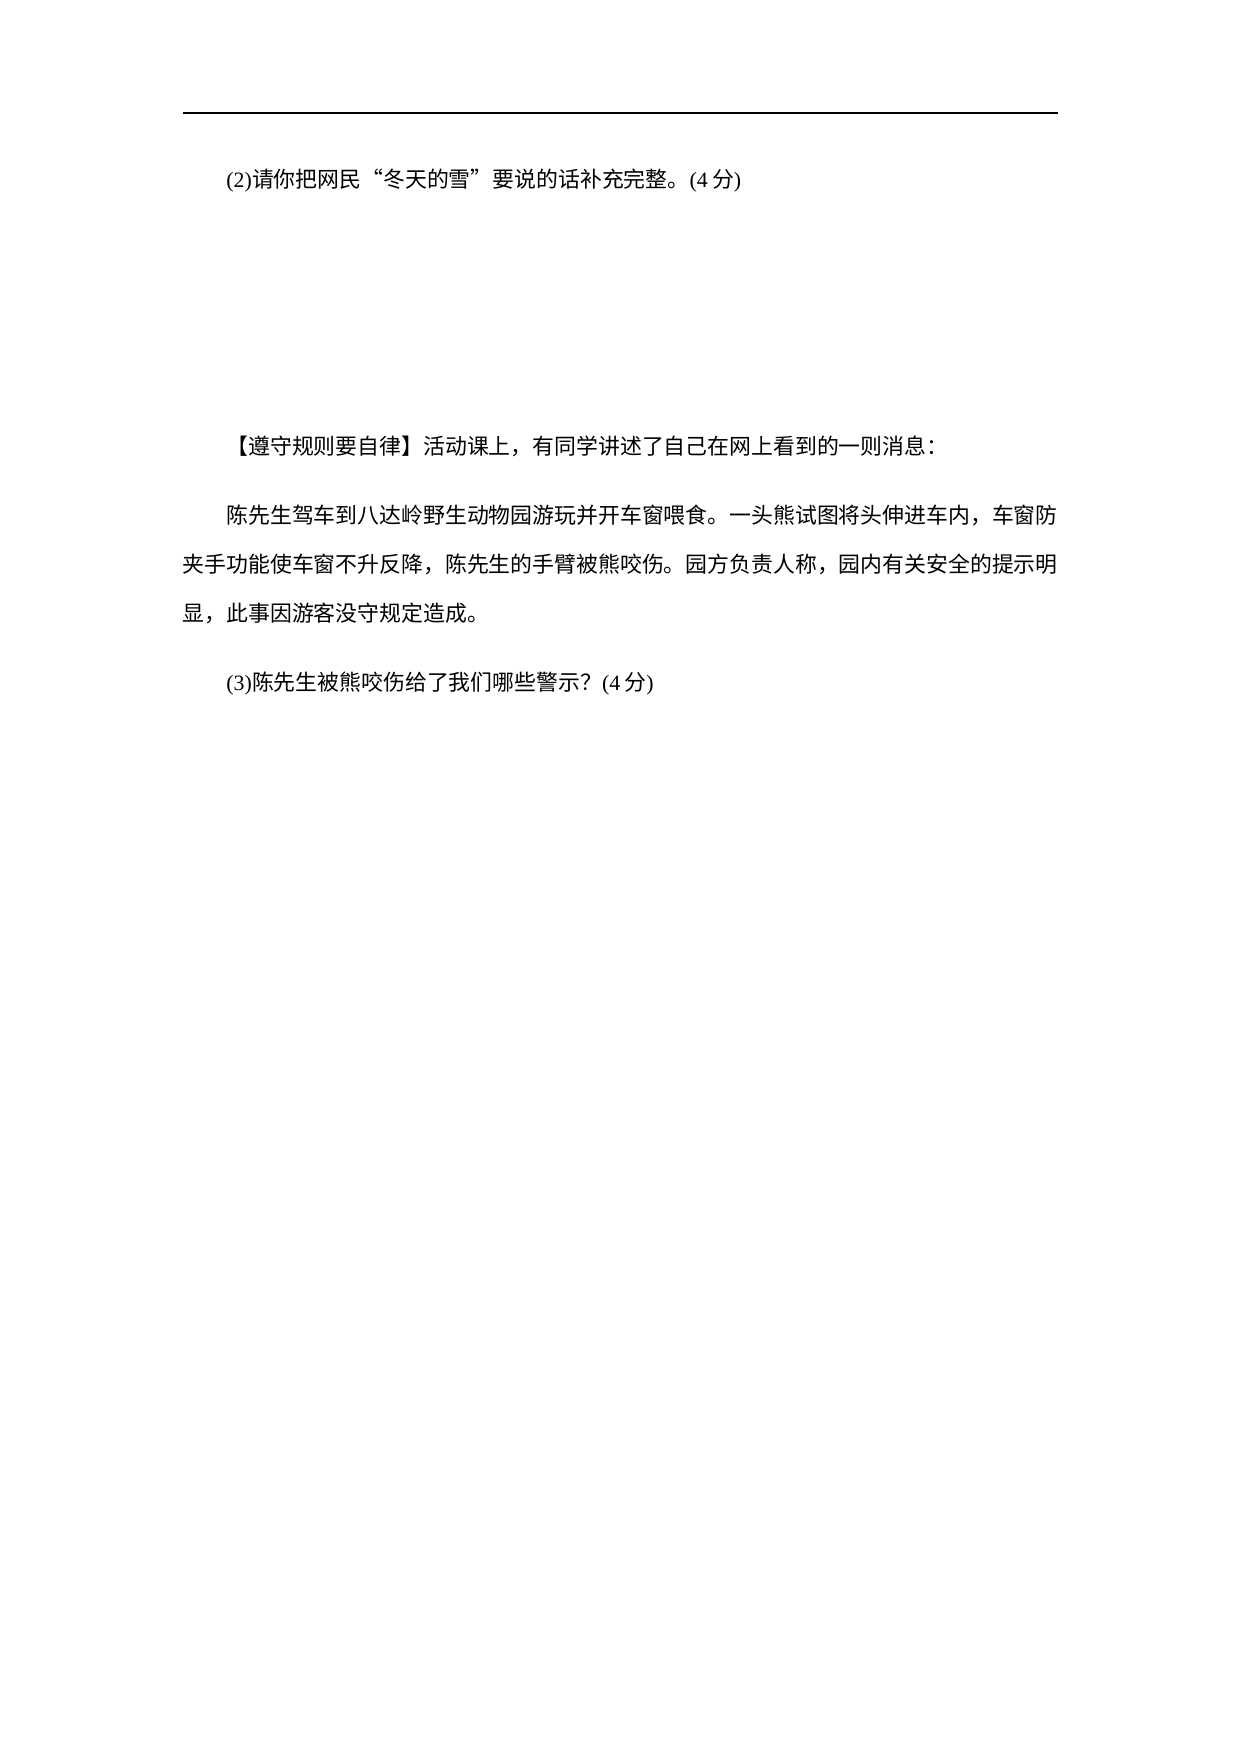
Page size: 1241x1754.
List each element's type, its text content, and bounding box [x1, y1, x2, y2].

text (3)陈先生被熊咬伤给了我们哪些警示？(4分) [182, 665, 1058, 697]
text 陈先生驾车到八达岭野生动物园游玩并开车窗喂食。一头熊试图将头伸进车内，车窗防夹手功能使车窗不升反降，陈先生的手臂被熊咬伤。园方负责人称，园内有关安全的提示明显，此事因游客没守规定造成。 [182, 498, 1058, 628]
text (2)请你把网民“冬天的雪”要说的话补充完整。(4分) [182, 162, 1058, 194]
text 【遵守规则要自律】活动课上，有同学讲述了自己在网上看到的一则消息： [182, 429, 1058, 461]
